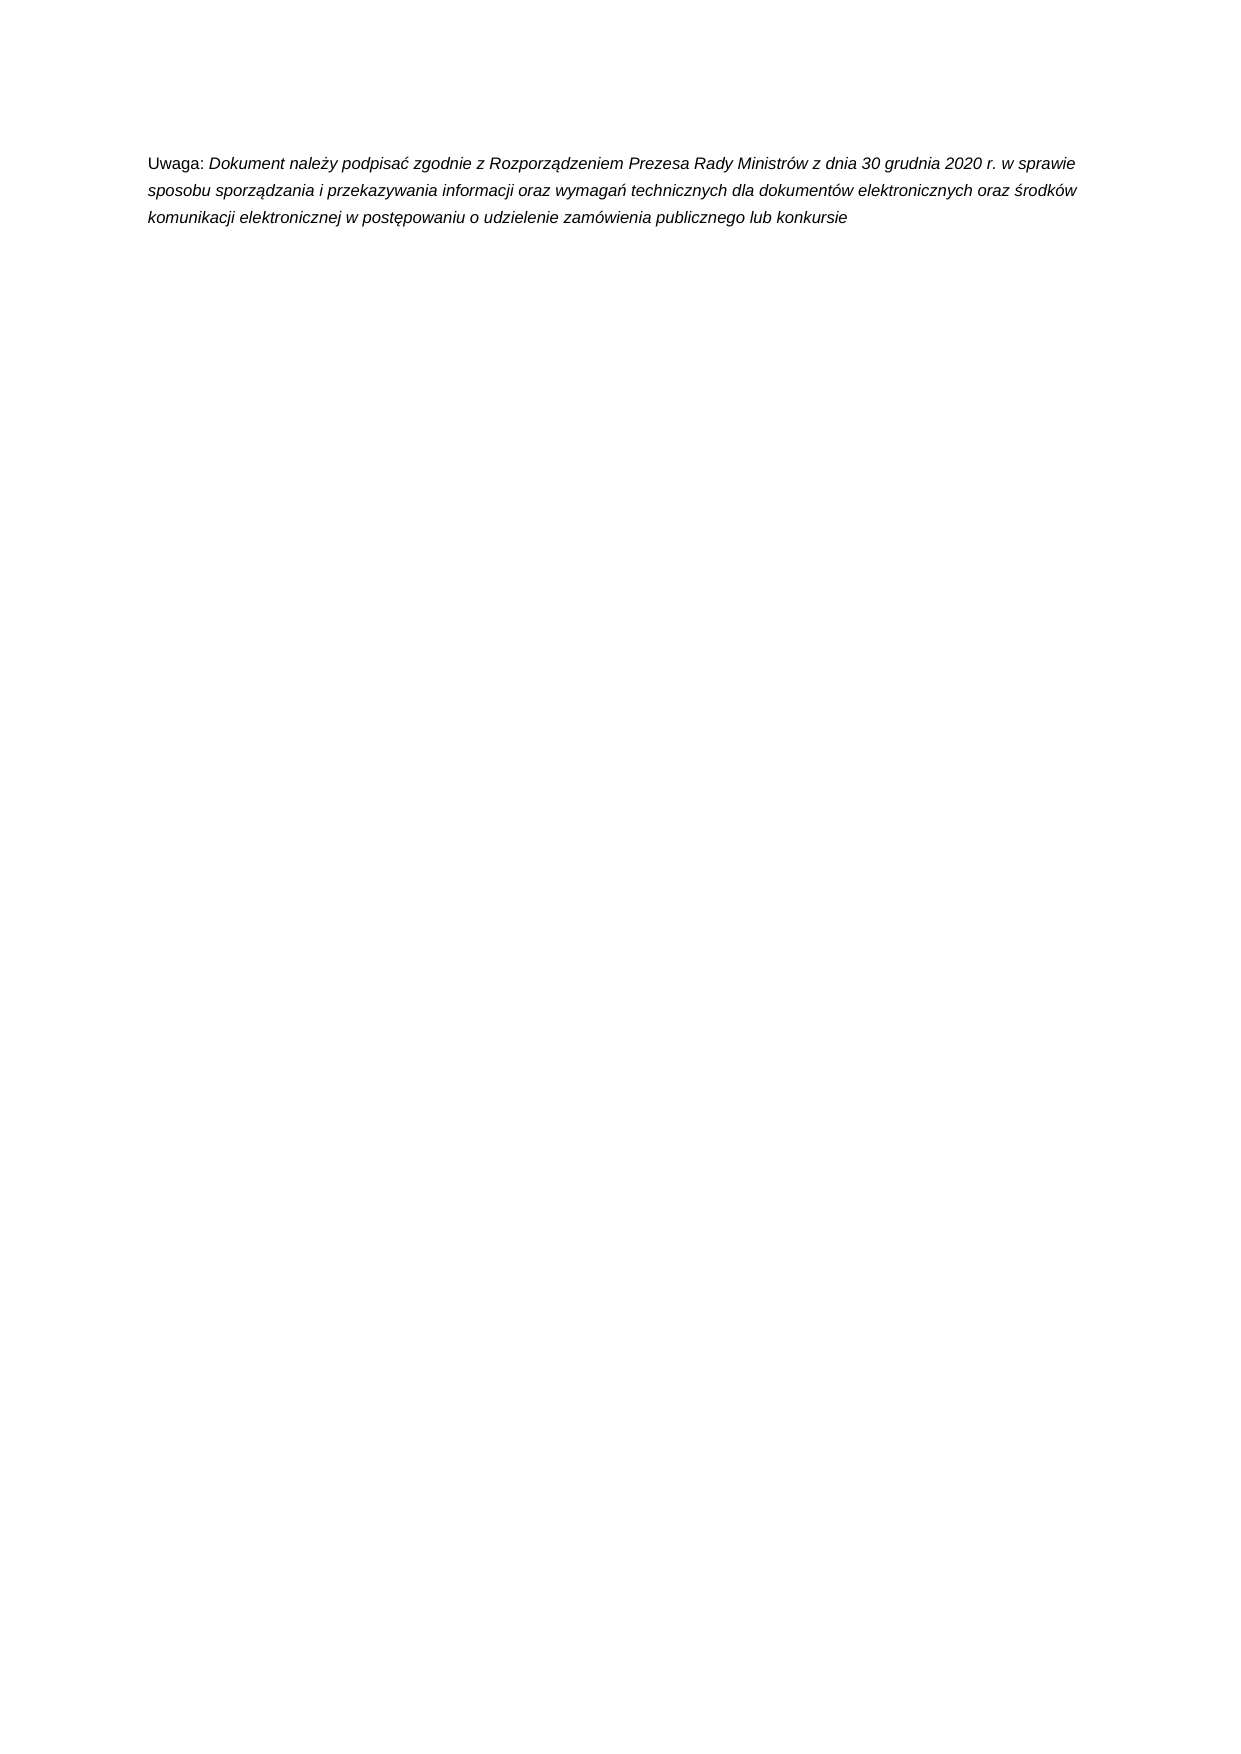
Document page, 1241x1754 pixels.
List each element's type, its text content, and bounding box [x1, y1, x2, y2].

text Uwaga: Dokument należy podpisać zgodnie z Rozporządzeniem Prezesa Rady Ministrów z dnia 30 grudnia 2020 r. w sprawie sposobu sporządzania i przekazywania informacji oraz wymagań technicznych dla dokumentów elektronicznych oraz środków komunikacji elektronicznej w postępowaniu o udzielenie zamówienia publicznego lub konkursie [148, 148, 1093, 229]
